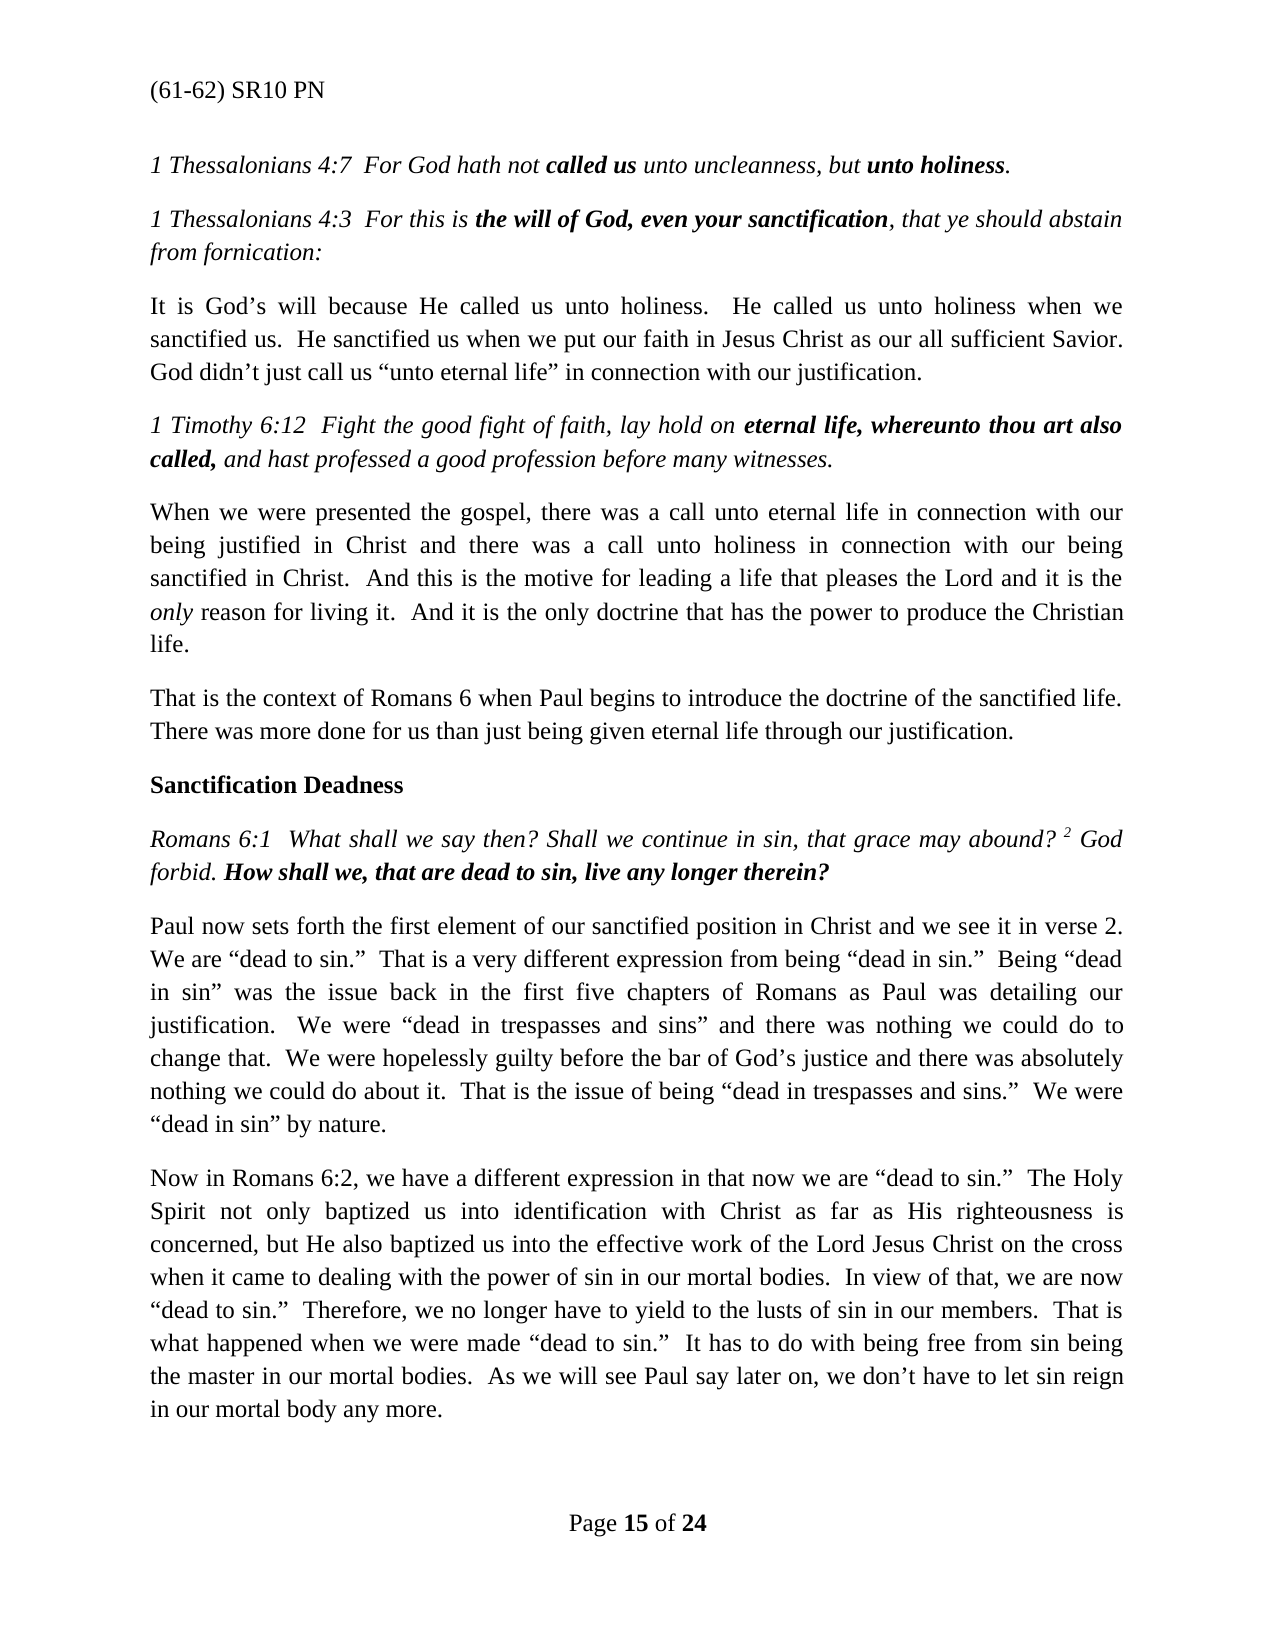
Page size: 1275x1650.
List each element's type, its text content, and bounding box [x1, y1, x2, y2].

text Paul now sets forth the first element of our sanctified position in Christ and we see it in verse 2. We are “dead to sin.” That is a very different expression from being “dead in sin.” Being “dead in sin” was the issue back in the first five chapters of Romans as Paul was detailing our justification. We were “dead in trespasses and sins” and there was nothing we could do to change that. We were hopelessly guilty before the bar of God’s justice and there was absolutely nothing we could do about it. That is the issue of being “dead in trespasses and sins.” We were “dead in sin” by nature. [150, 911, 1125, 1138]
text 1 Thessalonians 4:3 For this is the will of God, even your sanctification, that ye should abstain from fornication: [150, 204, 1125, 266]
text When we were presented the gospel, there was a call unto eternal life in connection with our being justified in Christ and there was a call unto holiness in connection with our being sanctified in Christ. And this is the motive for leading a life that pleases the Lord and it is the only reason for living it. And it is the only doctrine that has the power to produce the Christian life. [150, 497, 1125, 658]
text Romans 6:1 What shall we say then? Shall we continue in sin, that grace may abound? 2 God forbid. How shall we, that are dead to sin, live any longer therein? [150, 824, 1125, 886]
text Sanctification Deadness [150, 770, 1125, 799]
text It is God’s will because He called us unto holiness. He called us unto holiness when we sanctified us. He sanctified us when we put our faith in Jesus Christ as our all sufficient Savior. God didn’t just call us “unto eternal life” in connection with our justification. [150, 291, 1125, 386]
text Now in Romans 6:2, we have a different expression in that now we are “dead to sin.” The Holy Spirit not only baptized us into identification with Christ as far as His righteousness is concerned, but He also baptized us into the effective work of the Lord Jesus Christ on the cross when it came to dealing with the power of sin in our mortal bodies. In view of that, we are now “dead to sin.” Therefore, we no longer have to yield to the lusts of sin in our members. That is what happened when we were made “dead to sin.” It has to do with being free from sin being the master in our mortal bodies. As we will see Paul say later on, we don’t have to let sin reign in our mortal body any more. [150, 1163, 1125, 1423]
text 1 Timothy 6:12 Fight the good fight of faith, lay hold on eternal life, whereunto thou art also called, and hast professed a good profession before many witnesses. [150, 411, 1125, 472]
text 1 Thessalonians 4:7 For God hath not called us unto uncleanness, but unto holiness. [150, 150, 1125, 179]
text That is the context of Romans 6 when Paul begins to introduce the doctrine of the sanctified life. There was more done for us than just being given eternal life through our justification. [150, 683, 1125, 745]
